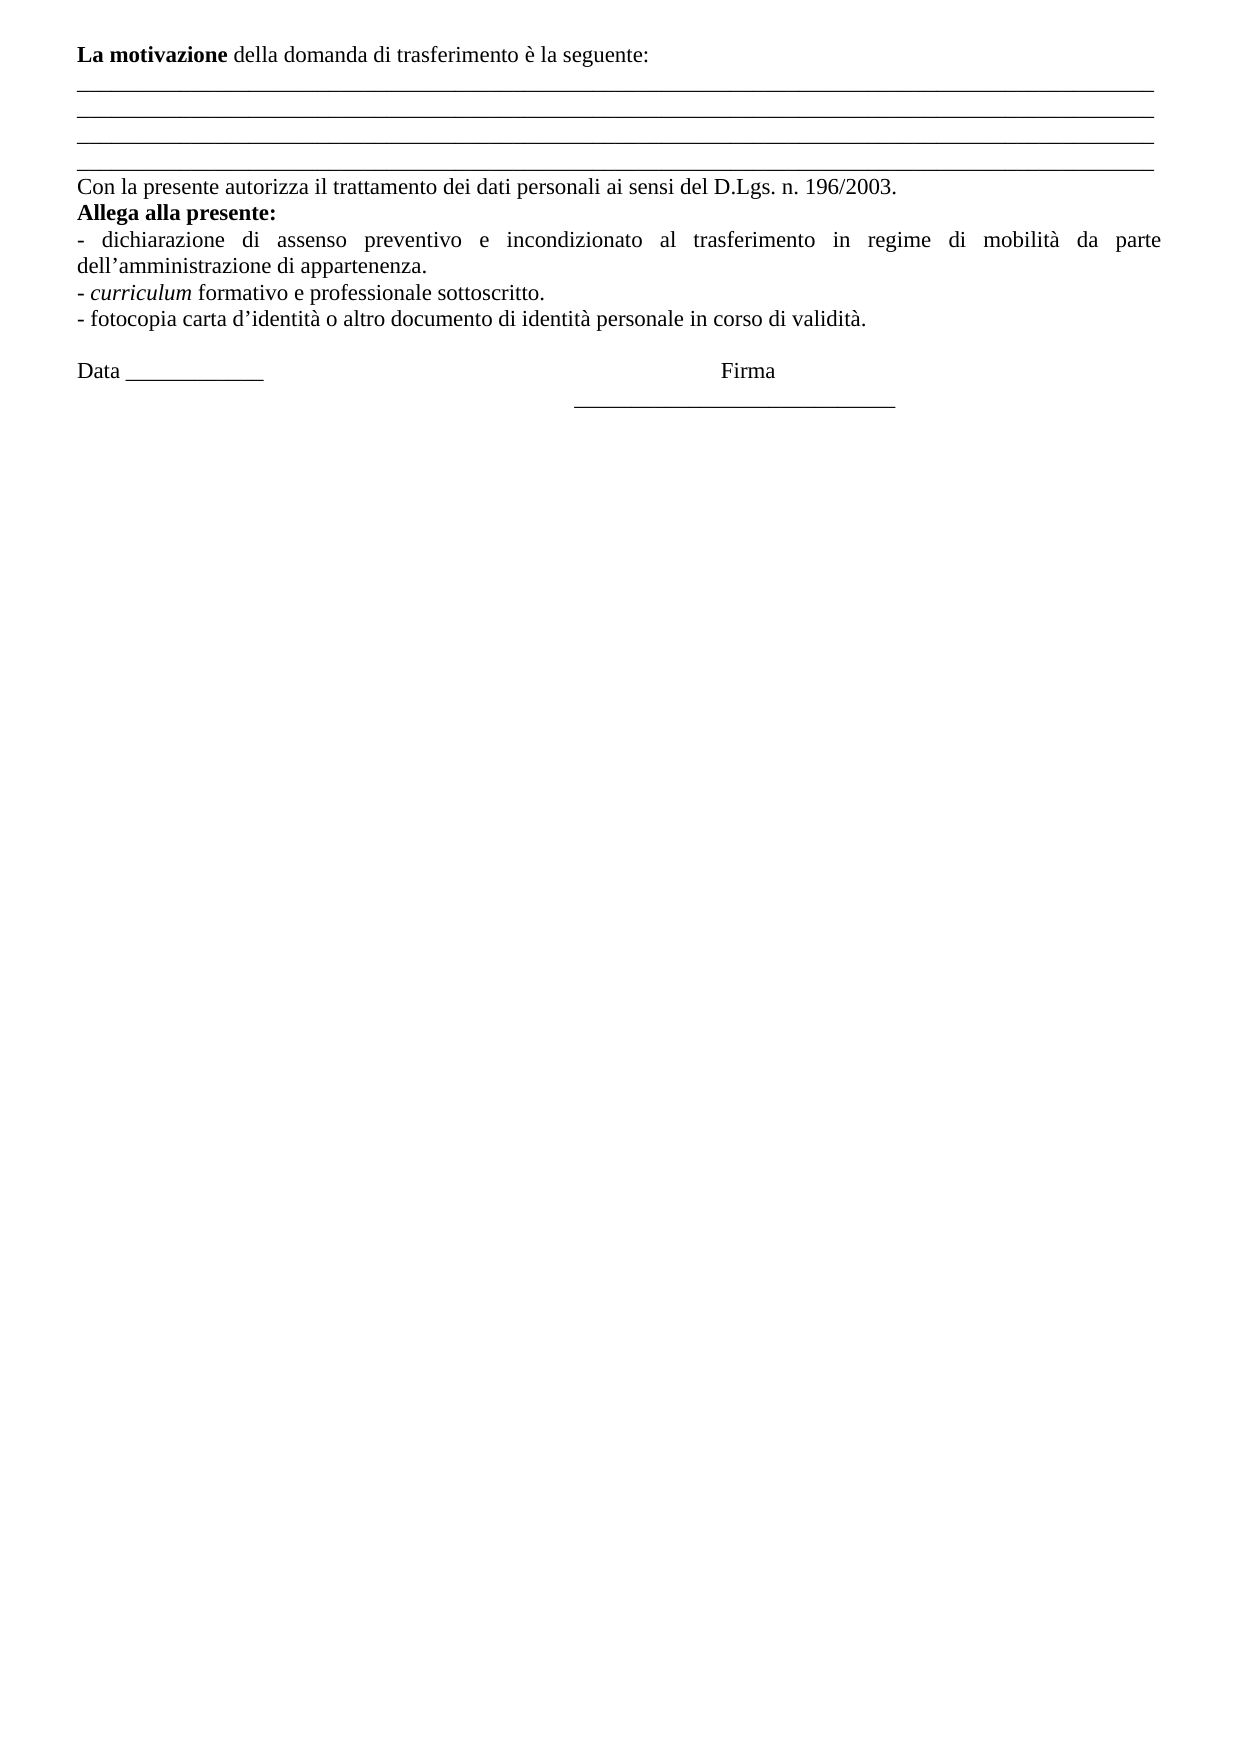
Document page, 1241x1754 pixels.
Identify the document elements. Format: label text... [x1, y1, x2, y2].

text - curriculum formativo e professionale sottoscritto. [77, 278, 1163, 305]
text - dichiarazione di assenso preventivo e incondizionato al trasferimento in regime di mobilità da parte dell’amministrazione di appartenenza. [77, 226, 1163, 278]
text - fotocopia carta d’identità o altro documento di identità personale in corso di validità. [77, 305, 1163, 331]
text Allega alla presente: [77, 199, 1163, 226]
text La motivazione della domanda di trasferimento è la seguente: [77, 41, 1163, 68]
text ________________________________________________________________________________________________________________________________________________________________________________________________________________________________________________________________________________________________________________________________________________________________________________________ [77, 68, 1163, 173]
text Data ____________ Firma [77, 358, 1163, 384]
text ____________________________ [77, 384, 1163, 410]
text Con la presente autorizza il trattamento dei dati personali ai sensi del D.Lgs. n. 196/2003. [77, 173, 1163, 199]
